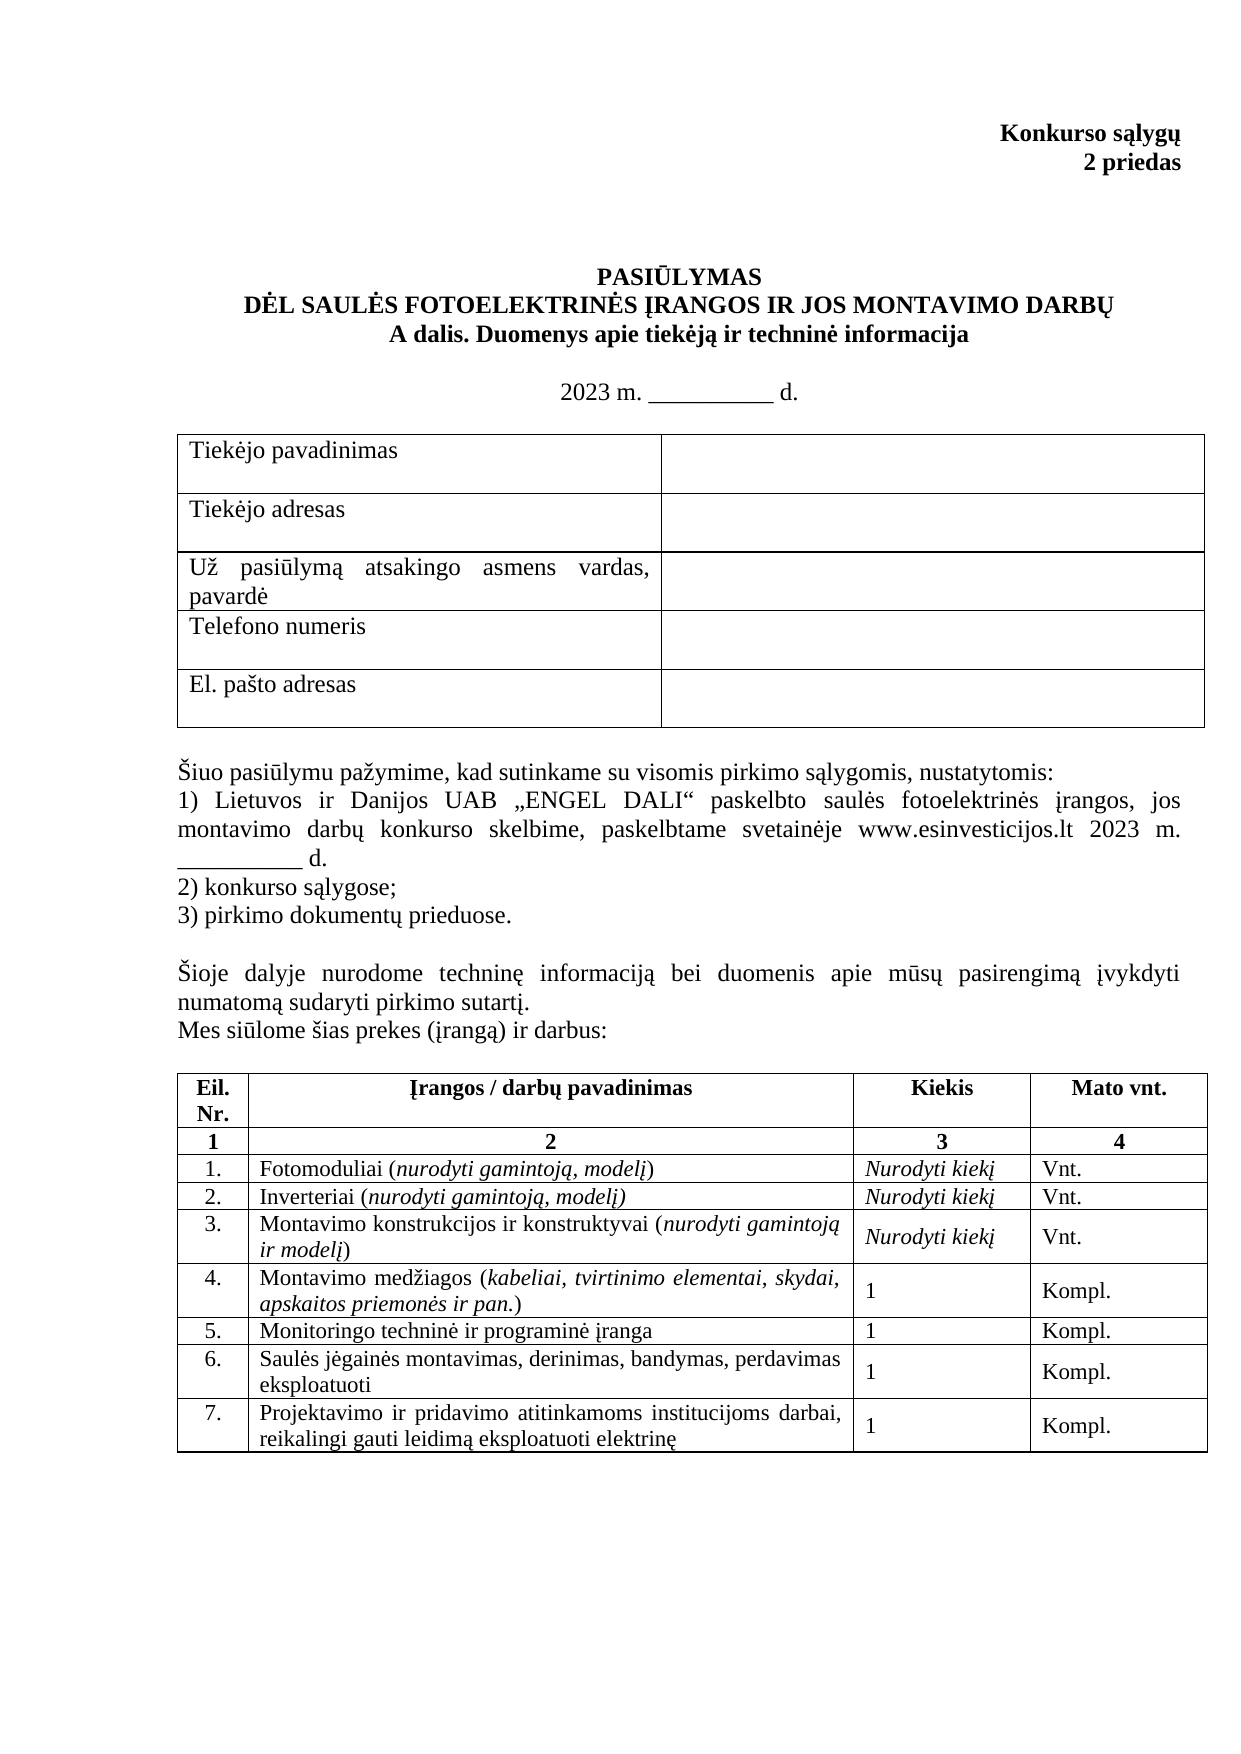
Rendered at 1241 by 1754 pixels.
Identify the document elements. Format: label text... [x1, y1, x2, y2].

table_header Eil. Nr. [178, 1074, 248, 1127]
text Šioje dalyje nurodome techninę informaciją bei duomenis apie mūsų pasirengimą įvykdyti numatomą sudaryti pirkimo sutartį. [177, 958, 1181, 1016]
table_cell Kompl. [1031, 1345, 1207, 1398]
text DĖL SAULĖS FOTOELEKTRINĖS ĮRANGOS IR JOS MONTAVIMO DARBŲ [177, 291, 1181, 319]
table_cell 1. [178, 1155, 248, 1182]
table_cell Už pasiūlymą atsakingo asmens vardas, pavardė [178, 553, 661, 610]
table_cell 3. [178, 1210, 248, 1263]
table_cell Projektavimo ir pridavimo atitinkamoms institucijoms darbai, reikalingi gauti leidimą eksploatuoti elektrinę [249, 1399, 853, 1451]
text Mes siūlome šias prekes (įrangą) ir darbus: [177, 1016, 1181, 1044]
table_cell Vnt. [1031, 1183, 1207, 1209]
table_cell 3 [854, 1128, 1030, 1154]
table_header Kiekis [854, 1074, 1030, 1127]
table_cell Nurodyti kiekį [854, 1155, 1030, 1182]
text Konkurso sąlygų [177, 118, 1181, 147]
table_cell Kompl. [1031, 1399, 1207, 1451]
table_cell El. pašto adresas [178, 670, 661, 727]
text 1) Lietuvos ir Danijos UAB „ENGEL DALI“ paskelbto saulės fotoelektrinės įrangos, jos montavimo darbų konkurso skelbime, paskelbtame svetainėje www.esinvesticijos.lt 2023 m. __________ d. [177, 786, 1181, 872]
table_cell 1 [854, 1318, 1030, 1344]
table_cell Kompl. [1031, 1318, 1207, 1344]
table_cell Tiekėjo adresas [178, 494, 661, 551]
table_cell 2. [178, 1183, 248, 1209]
text 2 priedas [177, 147, 1181, 176]
table_cell Vnt. [1031, 1210, 1207, 1263]
table_cell Montavimo konstrukcijos ir konstruktyvai (nurodyti gamintoją ir modelį) [249, 1210, 853, 1263]
table_cell Fotomoduliai (nurodyti gamintoją, modelį) [249, 1155, 853, 1182]
table_cell 4 [1031, 1128, 1207, 1154]
text 2023 m. __________ d. [177, 377, 1181, 406]
table_cell 6. [178, 1345, 248, 1398]
table_cell Vnt. [1031, 1155, 1207, 1182]
text PASIŪLYMAS [177, 262, 1181, 291]
text 3) pirkimo dokumentų prieduose. [177, 901, 1181, 929]
table_header Įrangos / darbų pavadinimas [249, 1074, 853, 1127]
table_cell Inverteriai (nurodyti gamintoją, modelį) [249, 1183, 853, 1209]
table_cell Saulės jėgainės montavimas, derinimas, bandymas, perdavimas eksploatuoti [249, 1345, 853, 1398]
table_cell Kompl. [1031, 1264, 1207, 1317]
table_cell 5. [178, 1318, 248, 1344]
table_cell [662, 611, 1204, 668]
table_cell 4. [178, 1264, 248, 1317]
table_cell 1 [854, 1264, 1030, 1317]
table_cell Telefono numeris [178, 611, 661, 668]
table_header Tiekėjo pavadinimas [178, 435, 661, 493]
table_cell 1 [854, 1345, 1030, 1398]
table_cell 2 [249, 1128, 853, 1154]
table_cell [662, 553, 1204, 610]
table_header [662, 435, 1204, 493]
table_cell Nurodyti kiekį [854, 1183, 1030, 1209]
text 2) konkurso sąlygose; [177, 872, 1181, 901]
text A dalis. Duomenys apie tiekėją ir techninė informacija [177, 319, 1181, 348]
table_cell Nurodyti kiekį [854, 1210, 1030, 1263]
table_header Mato vnt. [1031, 1074, 1207, 1127]
table_cell 7. [178, 1399, 248, 1451]
table_cell [662, 494, 1204, 551]
table_cell Monitoringo techninė ir programinė įranga [249, 1318, 853, 1344]
text Šiuo pasiūlymu pažymime, kad sutinkame su visomis pirkimo sąlygomis, nustatytomis: [177, 757, 1181, 786]
table_cell 1 [854, 1399, 1030, 1451]
table_cell 1 [178, 1128, 248, 1154]
table_cell [662, 670, 1204, 727]
table_cell Montavimo medžiagos (kabeliai, tvirtinimo elementai, skydai, apskaitos priemonės ir pan.) [249, 1264, 853, 1317]
